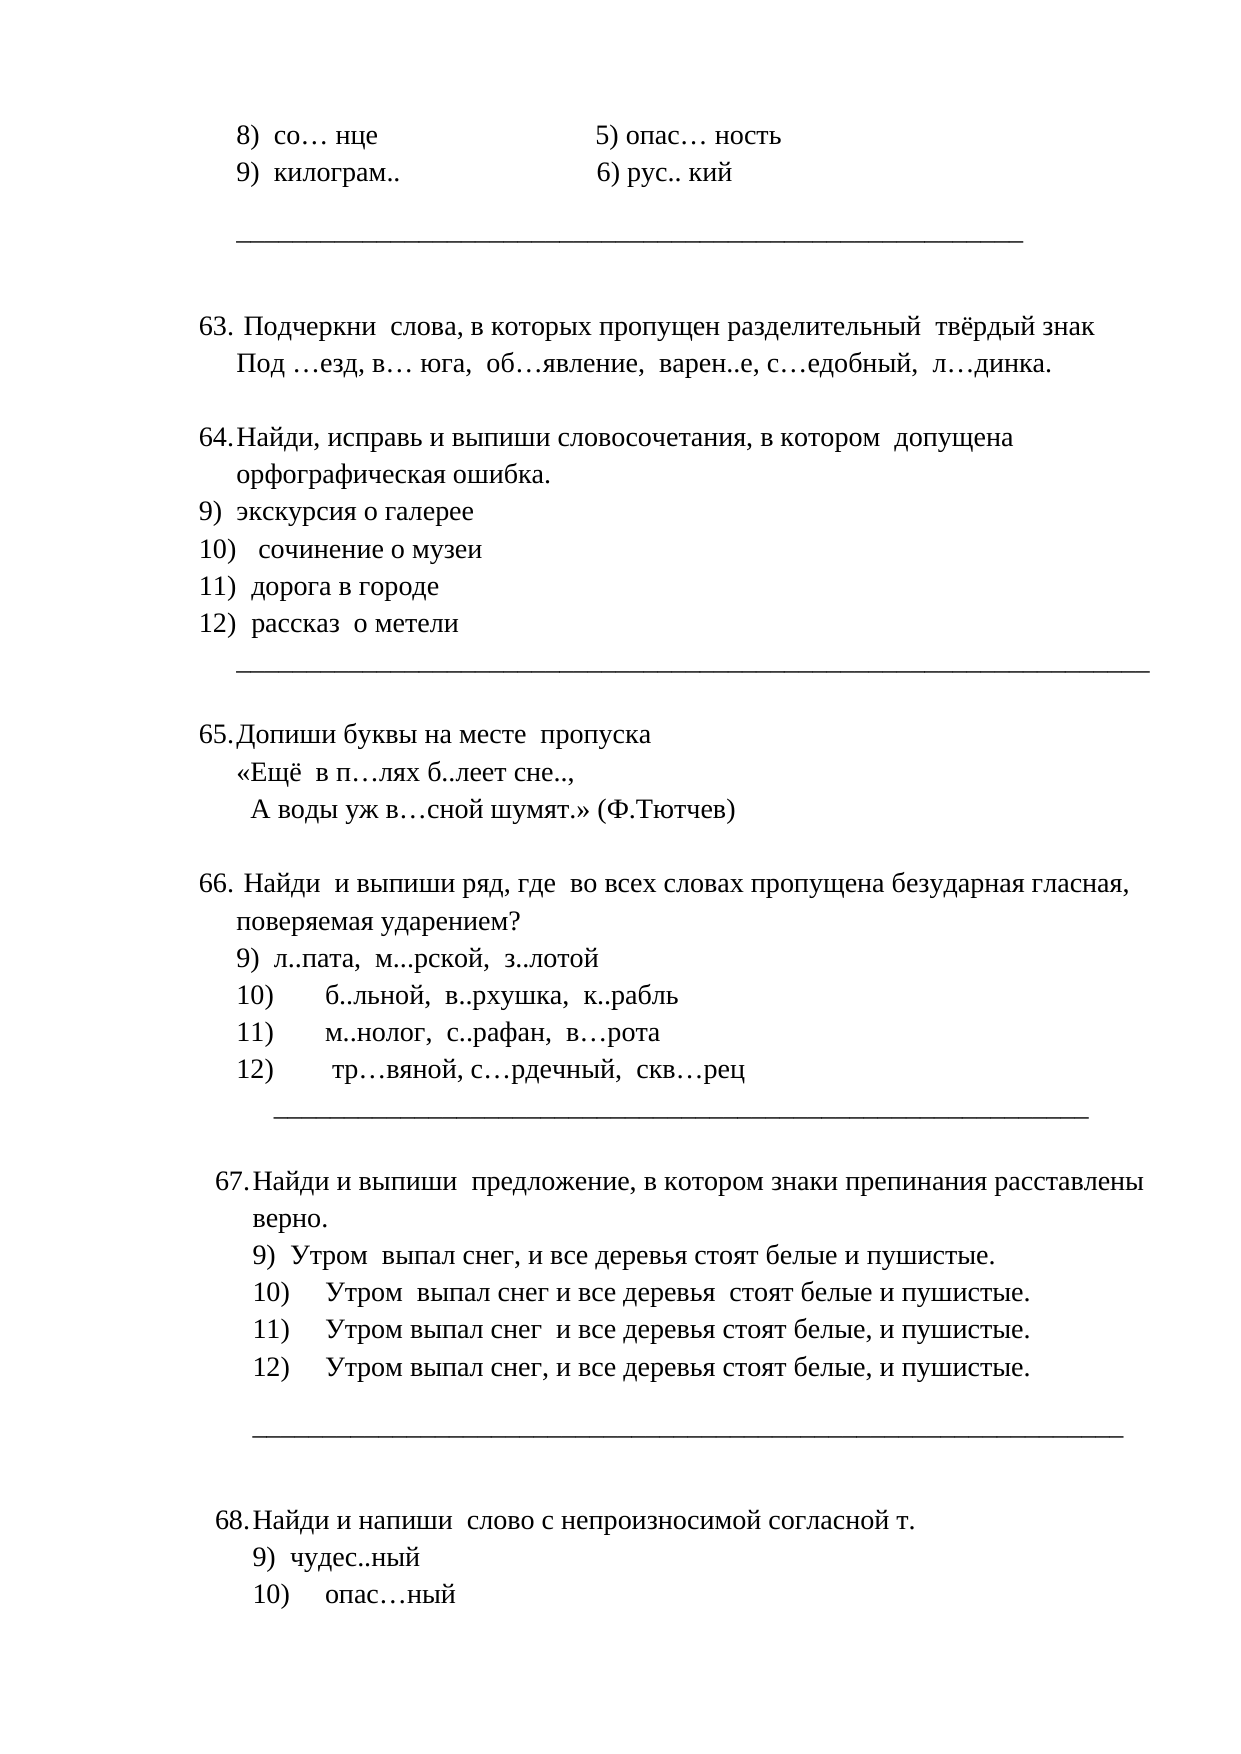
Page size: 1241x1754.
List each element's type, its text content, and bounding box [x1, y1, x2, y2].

list Под …езд, в… юга, об…явление, варен..е, с…едобный, л…динка. [236, 346, 1152, 378]
list Утром выпал снег и все деревья стоят белые и пушистые. [252, 1275, 1152, 1308]
list Допиши буквы на месте пропуска [199, 718, 1152, 750]
list тр…вяной, с…рдечный, скв…рец [236, 1052, 1152, 1085]
list рассказ о метели [199, 606, 1152, 638]
list А воды уж в…сной шумят.» (Ф.Тютчев) [236, 792, 1152, 824]
list Найди и выпиши ряд, где во всех словах пропущена безударная гласная, поверяемая ударением? [199, 866, 1152, 936]
list Утром выпал снег, и все деревья стоят белые и пушистые. [252, 1238, 1152, 1271]
list Найди, исправь и выпиши словосочетания, в котором допущена орфографическая ошибка. [199, 420, 1152, 490]
text ________________________________________________________ [236, 213, 1152, 246]
list Подчеркни слова, в которых пропущен разделительный твёрдый знак [199, 308, 1152, 341]
list Утром выпал снег, и все деревья стоят белые, и пушистые. [252, 1350, 1152, 1382]
list «Ещё в п…лях б..леет сне.., [236, 755, 1152, 787]
list л..пата, м...рской, з..лотой [236, 941, 1152, 973]
list килограм.. 6) рус.. кий [236, 155, 1152, 188]
list со… нце 5) опас… ность [236, 118, 1152, 151]
list дорога в городе [199, 569, 1152, 601]
list Найди и напиши слово с непроизносимой согласной т. [215, 1503, 1152, 1535]
list __________________________________________________________ [274, 1089, 1152, 1122]
list м..нолог, с..рафан, в…рота [236, 1015, 1152, 1047]
list экскурсия о галерее [199, 494, 1152, 527]
list _________________________________________________________________ [236, 643, 1152, 676]
list б..льной, в..рхушка, к..рабль [236, 978, 1152, 1010]
list Утром выпал снег и все деревья стоят белые, и пушистые. [252, 1313, 1152, 1345]
text ______________________________________________________________ [252, 1408, 1152, 1440]
list опас…ный [252, 1577, 1152, 1610]
list сочинение о музеи [199, 532, 1152, 564]
list Найди и выпиши предложение, в котором знаки препинания расставлены верно. [215, 1164, 1152, 1233]
list чудес..ный [252, 1540, 1152, 1573]
